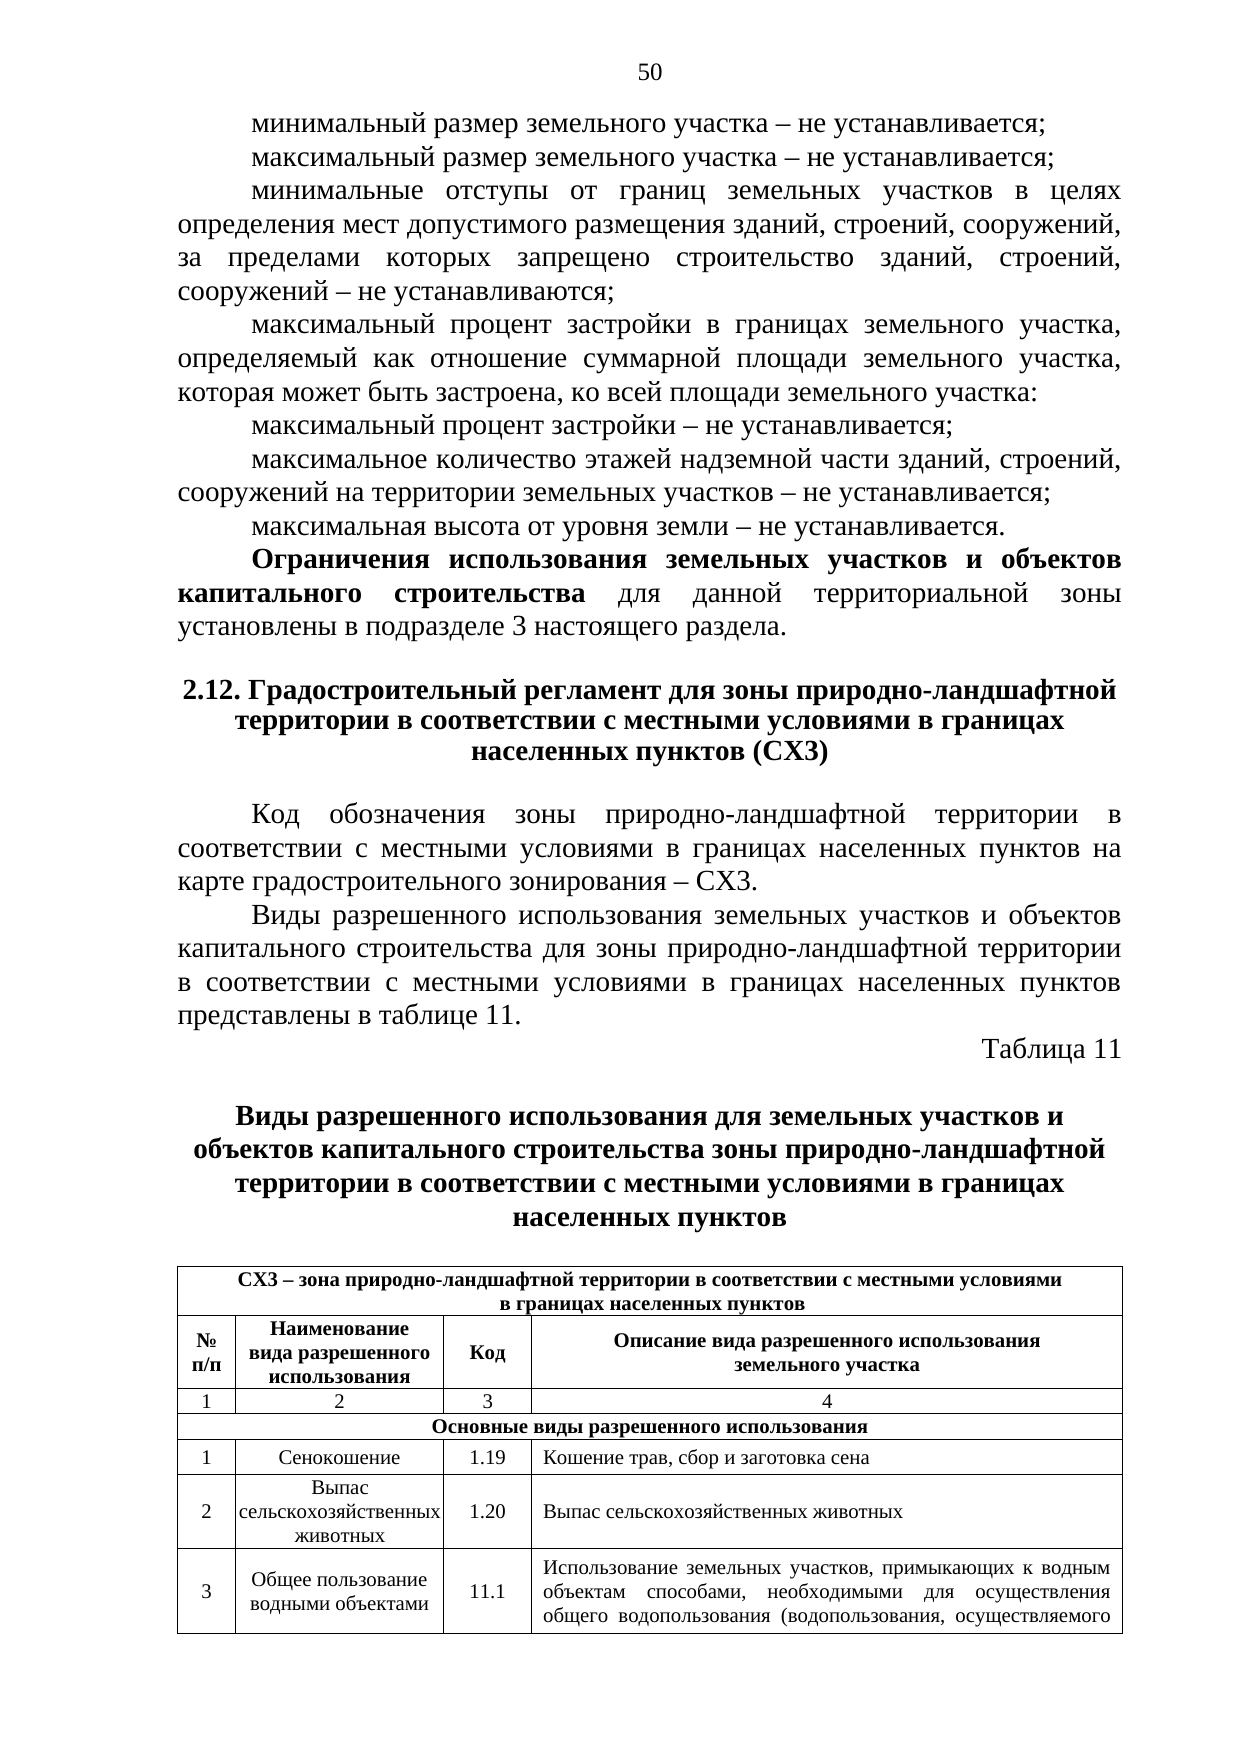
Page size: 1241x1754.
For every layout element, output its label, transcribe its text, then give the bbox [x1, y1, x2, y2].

table_cell 3 [178, 1549, 235, 1633]
text Ограничения использования земельных участков и объектов капитального строительства для данной территориальной зоны установлены в подразделе 3 настоящего раздела. [177, 541, 1122, 642]
table_cell 1 [178, 1389, 235, 1413]
table_cell 2 [236, 1389, 443, 1413]
text Код обозначения зоны природно-ландшафтной территории в соответствии с местными условиями в границах населенных пунктов на карте градостроительного зонирования – СХ3. [177, 796, 1122, 897]
table_cell 11.1 [444, 1549, 531, 1633]
table_cell Кошение трав, сбор и заготовка сена [532, 1440, 1122, 1474]
list Виды разрешенного использования земельных участков и объектов капитального строительства для зоны природно-ландшафтной территории в соответствии с местными условиями в границах населенных пунктов представлены в таблице 11. [177, 897, 1122, 1031]
text минимальные отступы от границ земельных участков в целях определения мест допустимого размещения зданий, строений, сооружений, за пределами которых запрещено строительство зданий, строений, сооружений – не устанавливаются; [177, 172, 1122, 307]
table_cell Описание вида разрешенного использования земельного участка [532, 1316, 1122, 1388]
table_cell 2 [178, 1475, 235, 1547]
text максимальный процент застройки – не устанавливается; [177, 407, 1122, 441]
list 2.12. Градостроительный регламент для зоны природно-ландшафтной территории в соответствии с местными условиями в границах населенных пунктов (СХ3) [177, 676, 1122, 766]
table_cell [236, 1549, 443, 1633]
table_cell Выпас сельскохозяйственных животных [532, 1475, 1122, 1547]
table_cell 3 [444, 1389, 531, 1413]
table_cell 1.19 [444, 1440, 531, 1474]
list Виды разрешенного использования для земельных участков и объектов капитального строительства зоны природно-ландшафтной территории в соответствии с местными условиями в границах населенных пунктов [177, 1098, 1122, 1232]
table_cell 1.20 [444, 1475, 531, 1547]
table_cell Код [444, 1316, 531, 1388]
text максимальный размер земельного участка – не устанавливается; [177, 139, 1122, 172]
table_cell Наименование вида разрешенного использования [236, 1316, 443, 1388]
text максимальная высота от уровня земли – не устанавливается. [177, 508, 1122, 541]
table_cell 1 [178, 1440, 235, 1474]
text максимальный процент застройки в границах земельного участка, определяемый как отношение суммарной площади земельного участка, которая может быть застроена, ко всей площади земельного участка: [177, 307, 1122, 407]
table_cell Сенокошение [236, 1440, 443, 1474]
table_cell Выпас сельскохозяйственных животных [236, 1475, 443, 1547]
text минимальный размер земельного участка – не устанавливается; [177, 105, 1122, 139]
table_cell Основные виды разрешенного использования [178, 1414, 1122, 1438]
table_cell № п/п [178, 1316, 235, 1388]
table_header СХ3 – зона природно-ландшафтной территории в соответствии с местными условиями в границах населенных пунктов [178, 1267, 1122, 1315]
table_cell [532, 1549, 1122, 1633]
table_cell 4 [532, 1389, 1122, 1413]
text максимальное количество этажей надземной части зданий, строений, сооружений на территории земельных участков – не устанавливается; [177, 441, 1122, 508]
list Таблица 11 [177, 1031, 1122, 1064]
